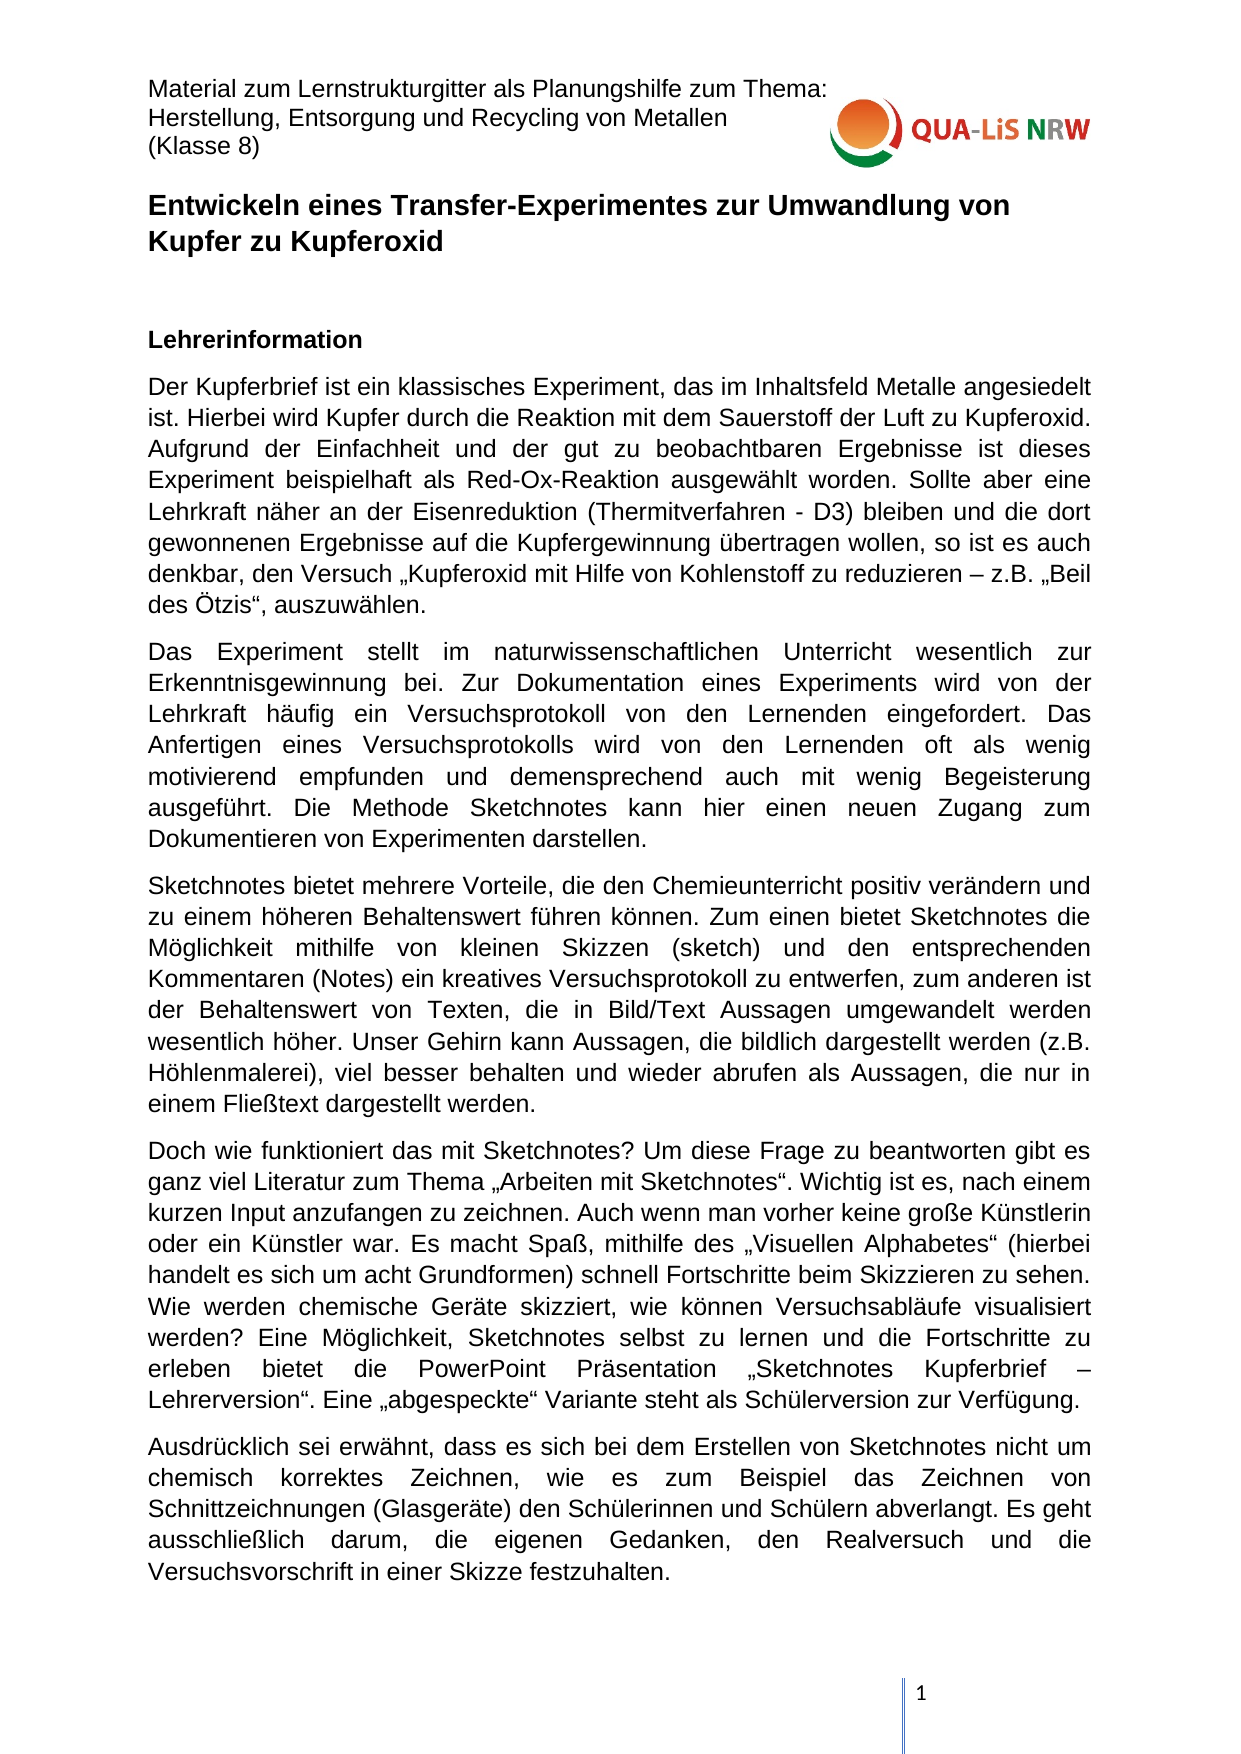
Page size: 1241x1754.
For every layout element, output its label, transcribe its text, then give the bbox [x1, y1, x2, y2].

text Lehrerinformation [148, 325, 1093, 353]
text Der Kupferbrief ist ein klassisches Experiment, das im Inhaltsfeld Metalle angesiedelt ist. Hierbei wird Kupfer durch die Reaktion mit dem Sauerstoff der Luft zu Kupferoxid. Aufgrund der Einfachheit und der gut zu beobachtbaren Ergebnisse ist dieses Experiment beispielhaft als Red-Ox-Reaktion ausgewählt worden. Sollte aber eine Lehrkraft näher an der Eisenreduktion (Thermitverfahren - D3) bleiben und die dort gewonnenen Ergebnisse auf die Kupfergewinnung übertragen wollen, so ist es auch denkbar, den Versuch „Kupferoxid mit Hilfe von Kohlenstoff zu reduzieren – z.B. „Beil des Ötzis“, auszuwählen. [148, 372, 1093, 618]
picture [829, 97, 1091, 168]
text Entwickeln eines Transfer-Experimentes zur Umwandlung von Kupfer zu Kupferoxid [148, 188, 1093, 258]
text Das Experiment stellt im naturwissenschaftlichen Unterricht wesentlich zur Erkenntnisgewinnung bei. Zur Dokumentation eines Experiments wird von der Lehrkraft häufig ein Versuchsprotokoll von den Lernenden eingefordert. Das Anfertigen eines Versuchsprotokolls wird von den Lernenden oft als wenig motivierend empfunden und demensprechend auch mit wenig Begeisterung ausgeführt. Die Methode Sketchnotes kann hier einen neuen Zugang zum Dokumentieren von Experimenten darstellen. [148, 637, 1093, 852]
text Ausdrücklich sei erwähnt, dass es sich bei dem Erstellen von Sketchnotes nicht um chemisch korrektes Zeichnen, wie es zum Beispiel das Zeichnen von Schnittzeichnungen (Glasgeräte) den Schülerinnen und Schülern abverlangt. Es geht ausschließlich darum, die eigenen Gedanken, den Realversuch und die Versuchsvorschrift in einer Skizze festzuhalten. [148, 1432, 1093, 1585]
text Doch wie funktioniert das mit Sketchnotes? Um diese Frage zu beantworten gibt es ganz viel Literatur zum Thema „Arbeiten mit Sketchnotes“. Wichtig ist es, nach einem kurzen Input anzufangen zu zeichnen. Auch wenn man vorher keine große Künstlerin oder ein Künstler war. Es macht Spaß, mithilfe des „Visuellen Alphabetes“ (hierbei handelt es sich um acht Grundformen) schnell Fortschritte beim Skizzieren zu sehen. Wie werden chemische Geräte skizziert, wie können Versuchsabläufe visualisiert werden? Eine Möglichkeit, Sketchnotes selbst zu lernen und die Fortschritte zu erleben bietet die PowerPoint Präsentation „Sketchnotes Kupferbrief – Lehrerversion“. Eine „abgespeckte“ Variante steht als Schülerversion zur Verfügung. [148, 1136, 1093, 1413]
text Sketchnotes bietet mehrere Vorteile, die den Chemieunterricht positiv verändern und zu einem höheren Behaltenswert führen können. Zum einen bietet Sketchnotes die Möglichkeit mithilfe von kleinen Skizzen (sketch) und den entsprechenden Kommentaren (Notes) ein kreatives Versuchsprotokoll zu entwerfen, zum anderen ist der Behaltenswert von Texten, die in Bild/Text Aussagen umgewandelt werden wesentlich höher. Unser Gehirn kann Aussagen, die bildlich dargestellt werden (z.B. Höhlenmalerei), viel besser behalten und wieder abrufen als Aussagen, die nur in einem Fließtext dargestellt werden. [148, 871, 1093, 1117]
